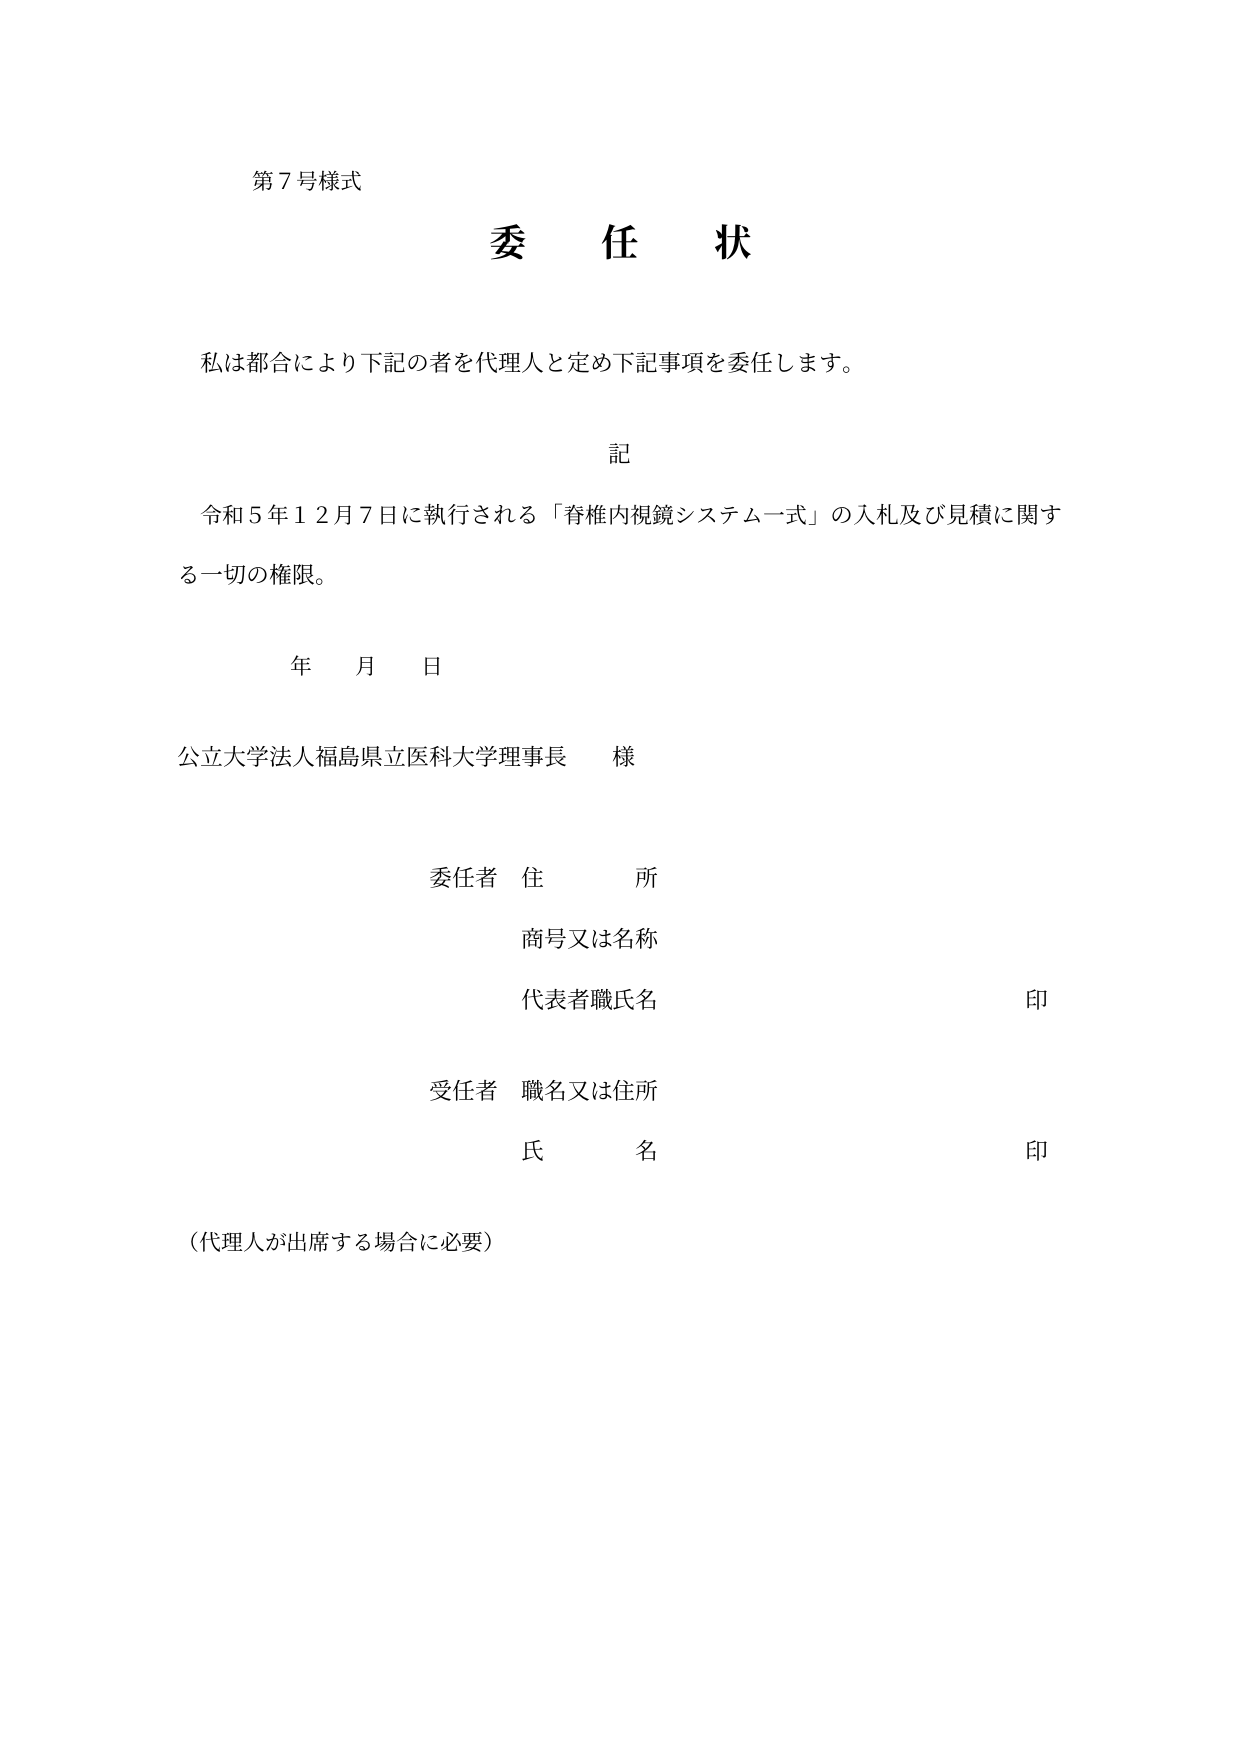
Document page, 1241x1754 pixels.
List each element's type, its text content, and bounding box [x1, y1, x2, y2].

text 委 任 状 [177, 210, 1063, 271]
subtitle 記 [177, 422, 1063, 483]
text 商号又は名称 [177, 907, 1063, 968]
text 受任者 職名又は住所 [177, 1059, 1063, 1119]
text 令和５年１２月７日に執行される「脊椎内視鏡システム一式」の入札及び見積に関する一切の権限。 [177, 483, 1063, 604]
text 代表者職氏名 印 [177, 968, 1063, 1028]
text 公立大学法人福島県立医科大学理事長 様 [177, 725, 1063, 786]
text 年 月 日 [177, 634, 1063, 695]
text 氏 名 印 [177, 1119, 1063, 1180]
text 第７号様式 [177, 149, 1063, 210]
text 私は都合により下記の者を代理人と定め下記事項を委任します。 [177, 331, 1063, 392]
text 委任者 住 所 [177, 847, 1063, 907]
text （代理人が出席する場合に必要） [177, 1210, 1063, 1271]
